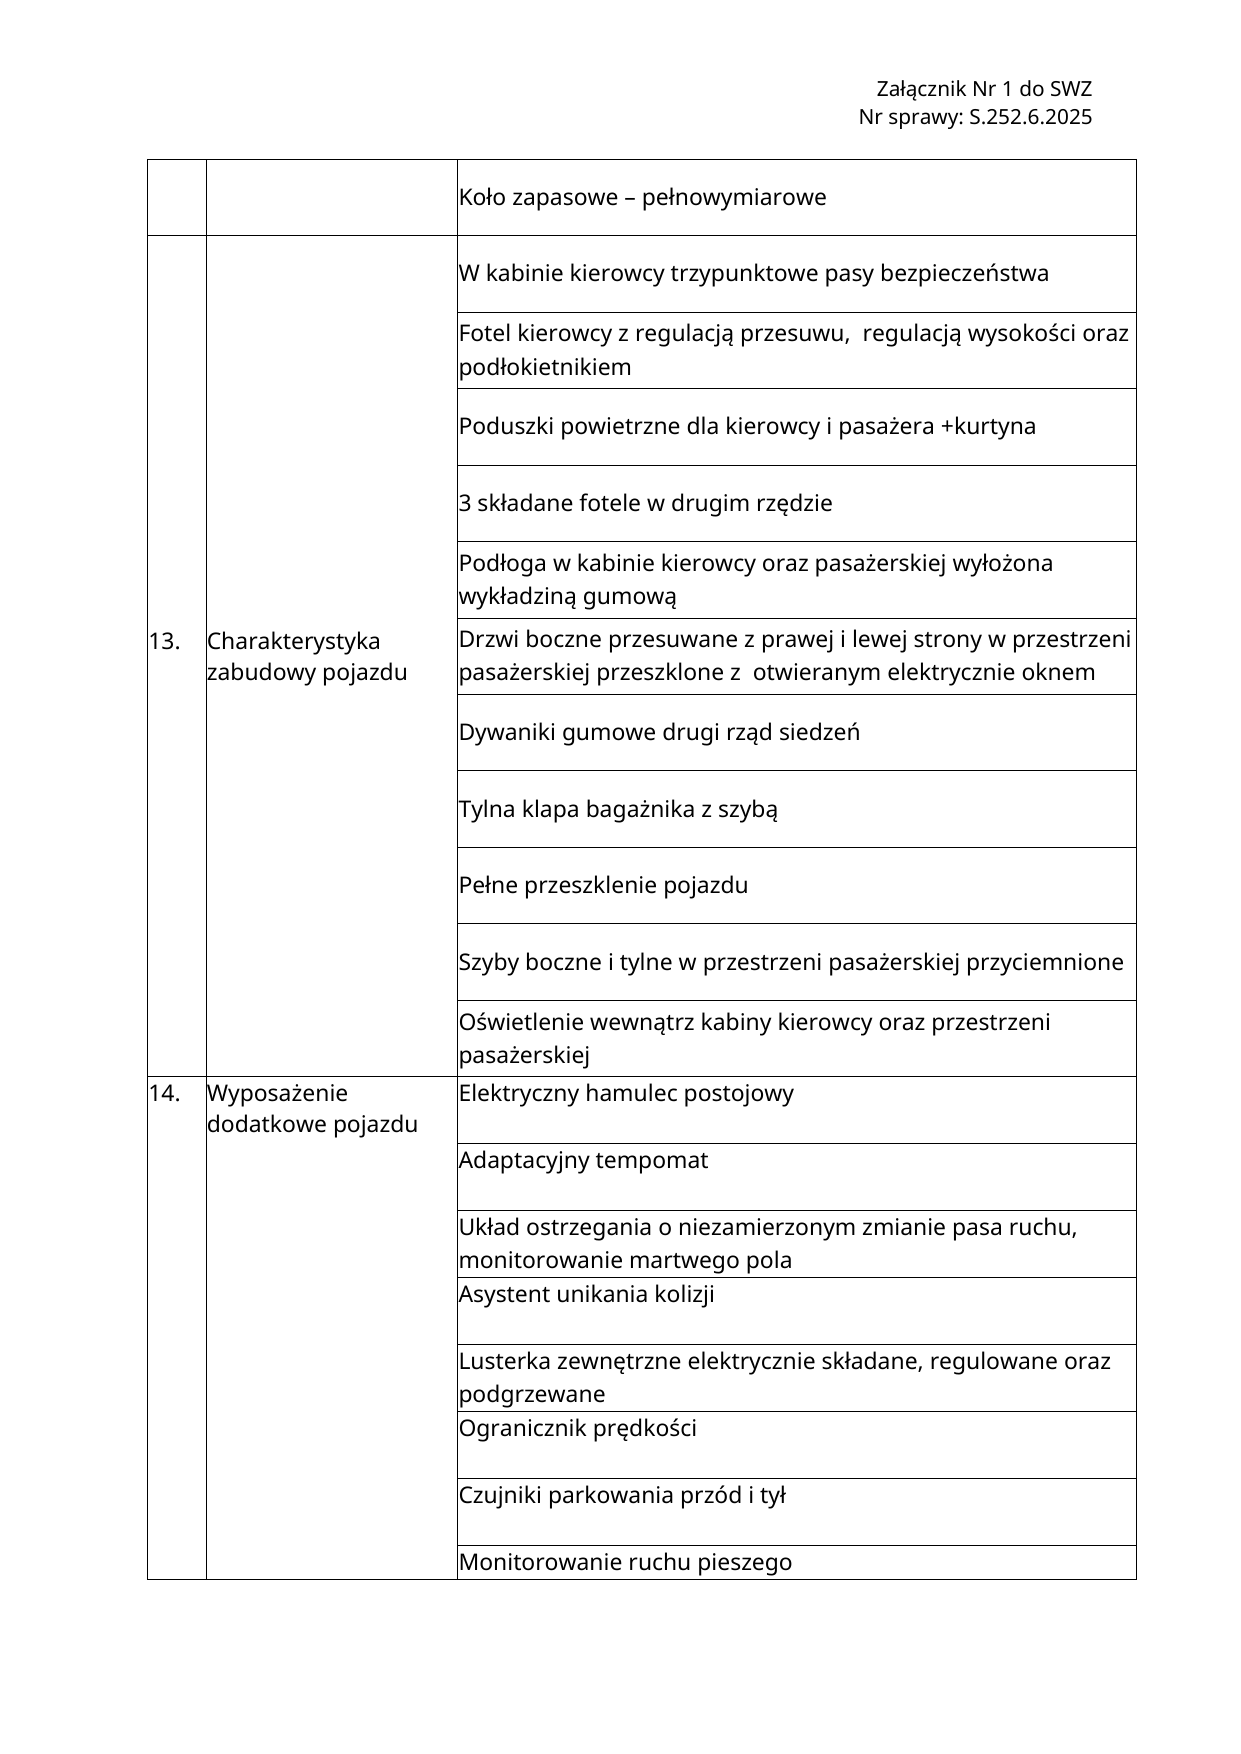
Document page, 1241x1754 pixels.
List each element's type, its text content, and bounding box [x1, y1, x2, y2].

table_cell Tylna klapa bagażnika z szybą [458, 771, 1136, 847]
table_cell Ogranicznik prędkości [458, 1412, 1136, 1478]
table_cell Charakterystyka zabudowy pojazdu [207, 236, 457, 1076]
table_cell Poduszki powietrzne dla kierowcy i pasażera +kurtyna [458, 389, 1136, 464]
table_cell 14. [148, 1077, 206, 1579]
table_cell Podłoga w kabinie kierowcy oraz pasażerskiej wyłożona wykładziną gumową [458, 542, 1136, 617]
table_cell Monitorowanie ruchu pieszego [458, 1546, 1136, 1579]
table_cell Układ ostrzegania o niezamierzonym zmianie pasa ruchu, monitorowanie martwego pola [458, 1211, 1136, 1277]
table_cell Adaptacyjny tempomat [458, 1144, 1136, 1210]
table_cell Fotel kierowcy z regulacją przesuwu, regulacją wysokości oraz podłokietnikiem [458, 313, 1136, 388]
table_cell 13. [148, 236, 206, 1076]
table_cell Drzwi boczne przesuwane z prawej i lewej strony w przestrzeni pasażerskiej przeszklone z otwieranym elektrycznie oknem [458, 619, 1136, 694]
table_cell Oświetlenie wewnątrz kabiny kierowcy oraz przestrzeni pasażerskiej [458, 1001, 1136, 1076]
table_cell Lusterka zewnętrzne elektrycznie składane, regulowane oraz podgrzewane [458, 1345, 1136, 1411]
table_cell W kabinie kierowcy trzypunktowe pasy bezpieczeństwa [458, 236, 1136, 312]
table_cell Dywaniki gumowe drugi rząd siedzeń [458, 695, 1136, 770]
table_cell Wyposażenie dodatkowe pojazdu [207, 1077, 457, 1579]
table_cell Asystent unikania kolizji [458, 1278, 1136, 1344]
table_cell 3 składane fotele w drugim rzędzie [458, 466, 1136, 541]
table_cell Koło zapasowe – pełnowymiarowe [458, 160, 1136, 235]
table_cell Elektryczny hamulec postojowy [458, 1077, 1136, 1143]
table_cell Pełne przeszklenie pojazdu [458, 848, 1136, 923]
table_cell Szyby boczne i tylne w przestrzeni pasażerskiej przyciemnione [458, 924, 1136, 1000]
table_cell Czujniki parkowania przód i tył [458, 1479, 1136, 1545]
